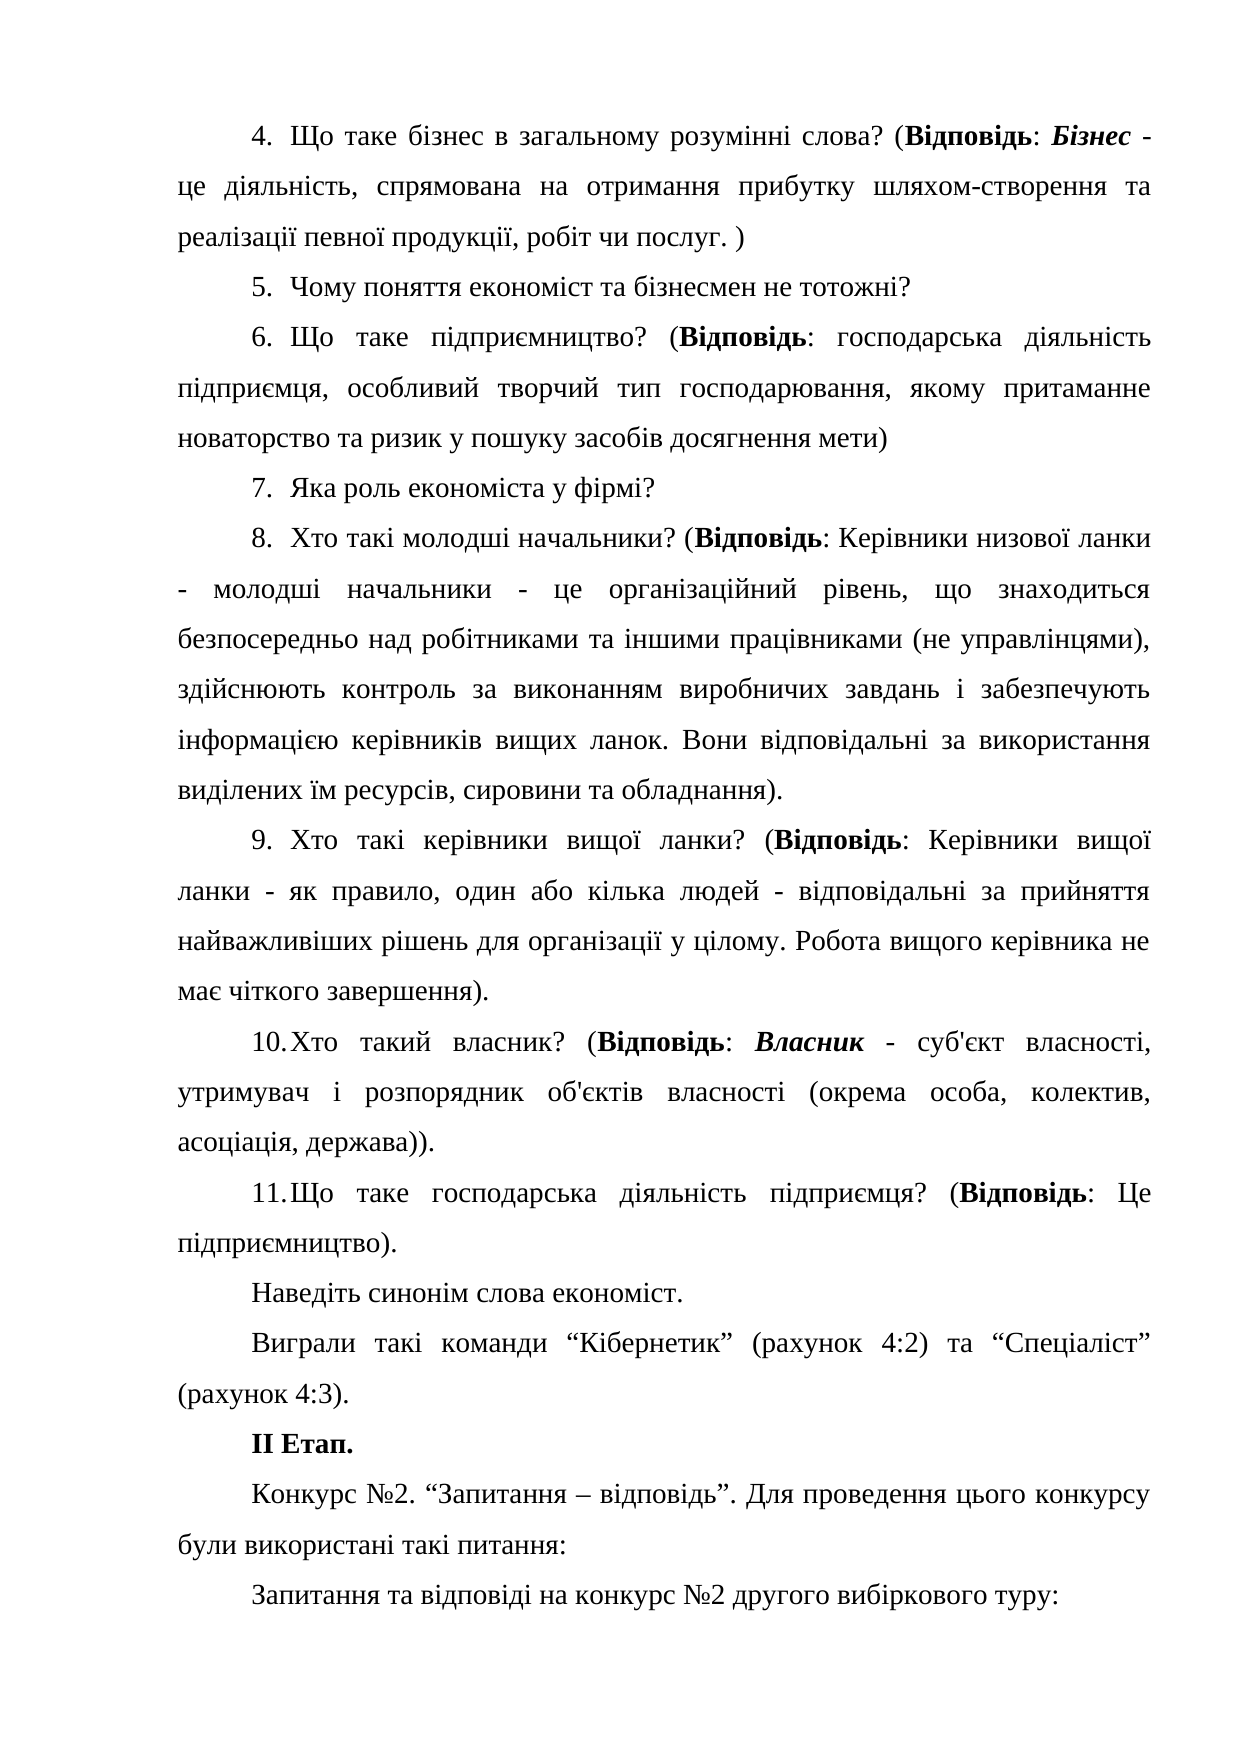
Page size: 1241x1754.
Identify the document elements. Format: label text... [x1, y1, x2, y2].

list Хто такі молодші начальники? (Відповідь: Керівники низової ланки - молодші начальники - це організаційний рівень, що знаходиться безпосередньо над робітниками та іншими працівниками (не управлінцями), здійснюють контроль за виконанням виробничих завдань і забезпечують інформацією керівників вищих ланок. Вони відповідальні за використання виділених їм ресурсів, сировини та обладнання). [177, 521, 1152, 806]
text ІІ Етап. [177, 1426, 1152, 1460]
list Що таке бізнес в загальному розумінні слова? (Відповідь: Бізнес - це діяльність, спрямована на отримання прибутку шляхом-створення та реалізації певної продукції, робіт чи послуг. ) [177, 118, 1152, 252]
list Яка роль економіста у фірмі? [177, 470, 1152, 504]
list Що таке господарська діяльність підприємця? (Відповідь: Це підприємництво). [177, 1175, 1152, 1258]
text Конкурс №2. “Запитання – відповідь”. Для проведення цього конкурсу були використані такі питання: [177, 1477, 1152, 1560]
text Наведіть синонім слова економіст. [177, 1275, 1152, 1309]
text Виграли такі команди “Кібернетик” (рахунок 4:2) та “Спеціаліст” (рахунок 4:3). [177, 1326, 1152, 1409]
list Що таке підприємництво? (Відповідь: господарська діяльність підприємця, особливий творчий тип господарювання, якому притаманне новаторство та ризик у пошуку засобів досягнення мети) [177, 319, 1152, 453]
list Чому поняття економіст та бізнесмен не тотожні? [177, 269, 1152, 303]
list Хто такий власник? (Відповідь: Власник - суб'єкт власності, утримувач і розпорядник об'єктів власності (окрема особа, колектив, асоціація, держава)). [177, 1024, 1152, 1158]
list Хто такі керівники вищої ланки? (Відповідь: Керівники вищої ланки - як правило, один або кілька людей - відповідальні за прийняття найважливіших рішень для організації у цілому. Робота вищого керівника не має чіткого завершення). [177, 822, 1152, 1007]
subtitle Запитання та відповіді на конкурс №2 другого вибіркового туру: [177, 1577, 1152, 1611]
